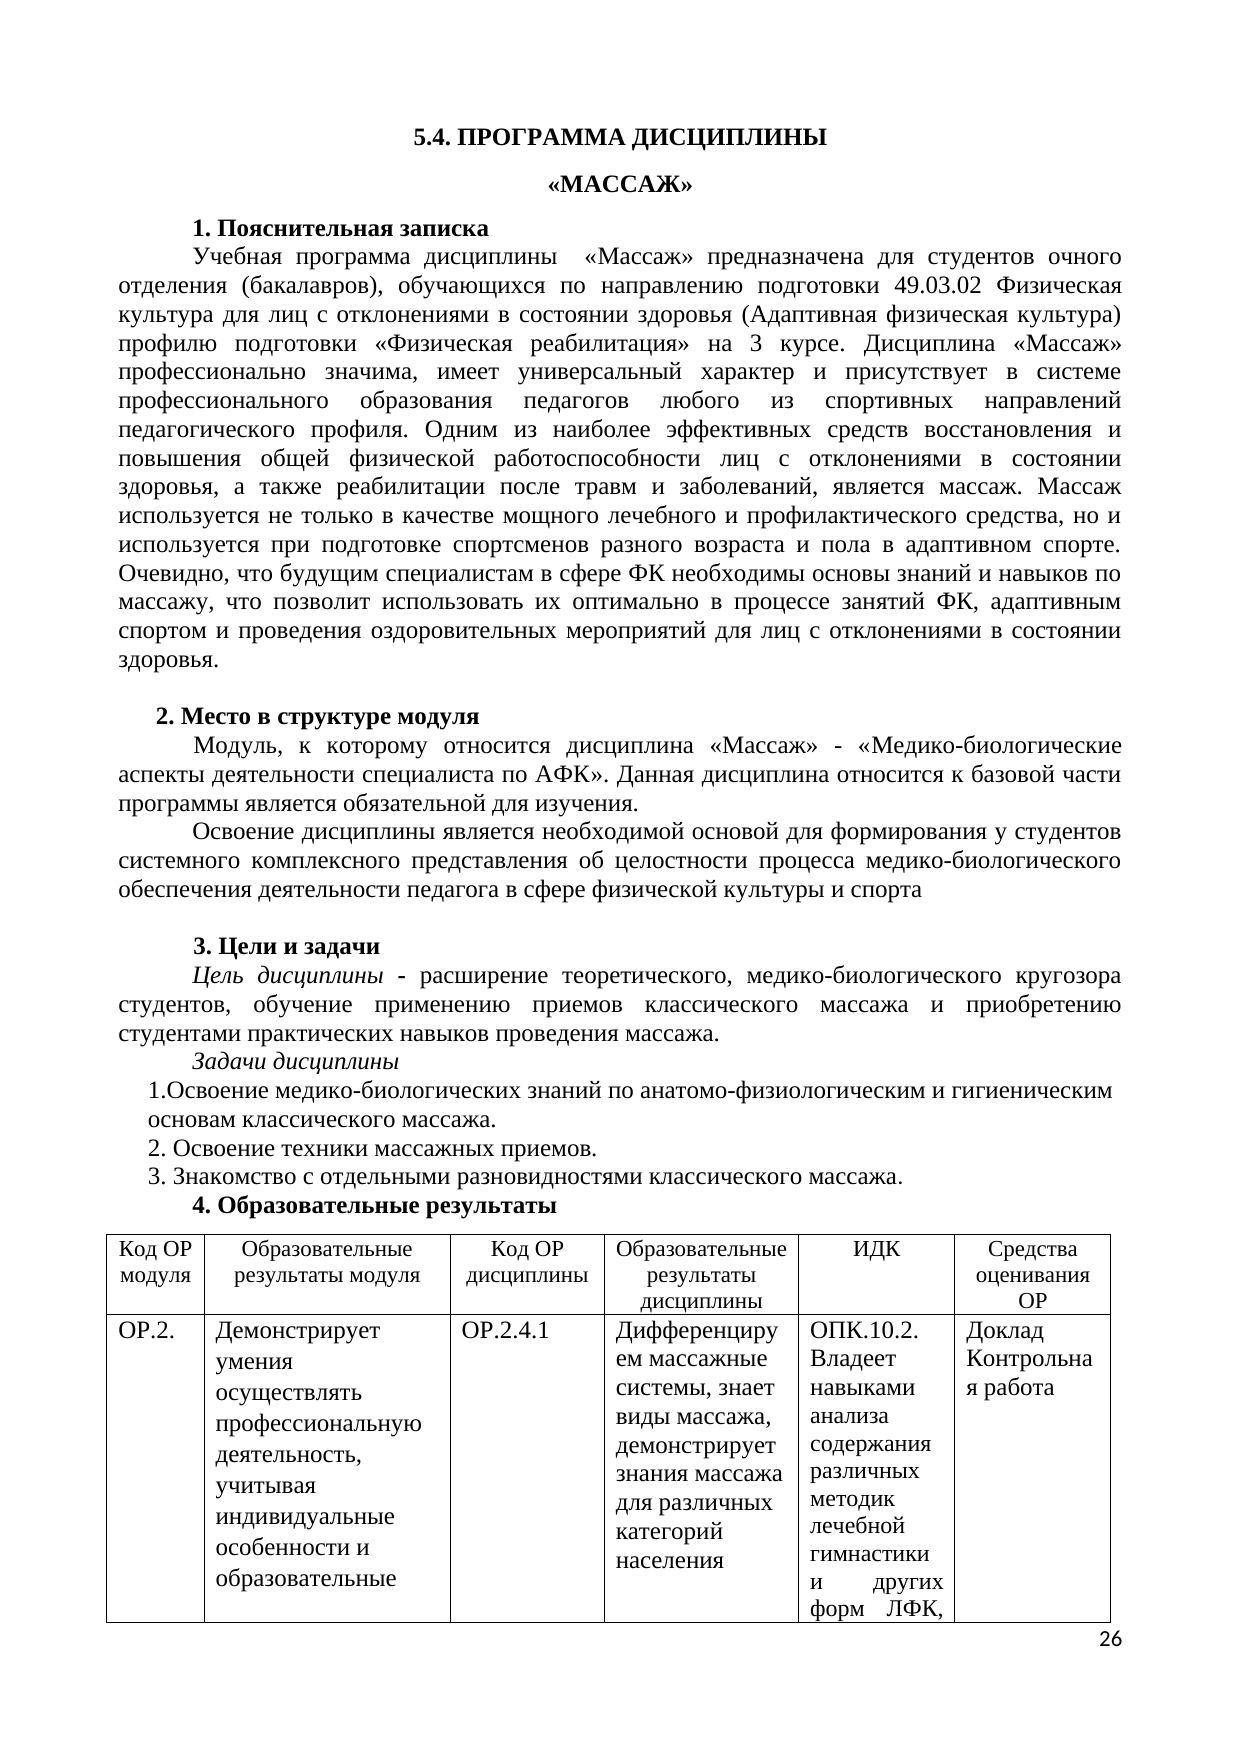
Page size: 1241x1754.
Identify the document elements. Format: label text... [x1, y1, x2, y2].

text Освоение дисциплины является необходимой основой для формирования у студентов системного комплексного представления об целостности процесса медико-биологического обеспечения деятельности педагога в сфере физической культуры и спорта [118, 816, 1122, 903]
text 2. Место в структуре модуля [156, 701, 1122, 730]
table_header Средства оценивания ОР [955, 1235, 1110, 1314]
text 2. Освоение техники массажных приемов. [148, 1133, 1122, 1161]
table_header Образовательные результаты дисциплины [605, 1235, 798, 1314]
text 1.Освоение медико-биологических знаний по анатомо-физиологическим и гигиеническим основам классического массажа. [148, 1075, 1122, 1133]
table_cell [955, 1315, 1110, 1622]
list 3. Цели и задачи [193, 931, 1122, 960]
text Модуль, к которому относится дисциплина «Массаж» - «Медико-биологические аспекты деятельности специалиста по АФК». Данная дисциплина относится к базовой части программы является обязательной для изучения. [118, 730, 1122, 816]
subtitle «Массаж» [118, 169, 1122, 198]
table_header Образовательные результаты модуля [205, 1235, 450, 1314]
table_cell ОР.2.4.1 [451, 1315, 604, 1622]
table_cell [605, 1315, 798, 1622]
text Цель дисциплины - расширение теоретического, медико-биологического кругозора студентов, обучение применению приемов классического массажа и приобретению студентами практических навыков проведения массажа. [118, 960, 1122, 1046]
text Учебная программа дисциплины «Массаж» предназначена для студентов очного отделения (бакалавров), обучающихся по направлению подготовки 49.03.02 Физическая культура для лиц с отклонениями в состоянии здоровья (Адаптивная физическая культура) профилю подготовки «Физическая реабилитация» на 3 курсе. Дисциплина «Массаж» профессионально значима, имеет универсальный характер и присутствует в системе профессионального образования педагогов любого из спортивных направлений педагогического профиля. Одним из наиболее эффективных средств восстановления и повышения общей физической работоспособности лиц с отклонениями в состоянии здоровья, а также реабилитации после травм и заболеваний, является массаж. Массаж используется не только в качестве мощного лечебного и профилактического средства, но и используется при подготовке спортсменов разного возраста и пола в адаптивном спорте. Очевидно, что будущим специалистам в сфере ФК необходимы основы знаний и навыков по массажу, что позволит использовать их оптимально в процессе занятий ФК, адаптивным спортом и проведения оздоровительных мероприятий для лиц с отклонениями в состоянии здоровья. [118, 241, 1122, 673]
text 3. Знакомство с отдельными разновидностями классического массажа. [148, 1161, 1122, 1191]
text 4. Образовательные результаты [118, 1191, 1122, 1219]
table_header Код ОР дисциплины [451, 1235, 604, 1314]
text 1. Пояснительная записка [118, 213, 1122, 241]
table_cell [799, 1315, 954, 1622]
table_cell ОР.2. [107, 1315, 204, 1622]
text Задачи дисциплины [118, 1046, 1122, 1075]
table_header ИДК [799, 1235, 954, 1314]
table_header Код ОР модуля [107, 1235, 204, 1314]
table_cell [205, 1315, 450, 1622]
subtitle 5.4. Программа дисциплины [118, 122, 1122, 151]
